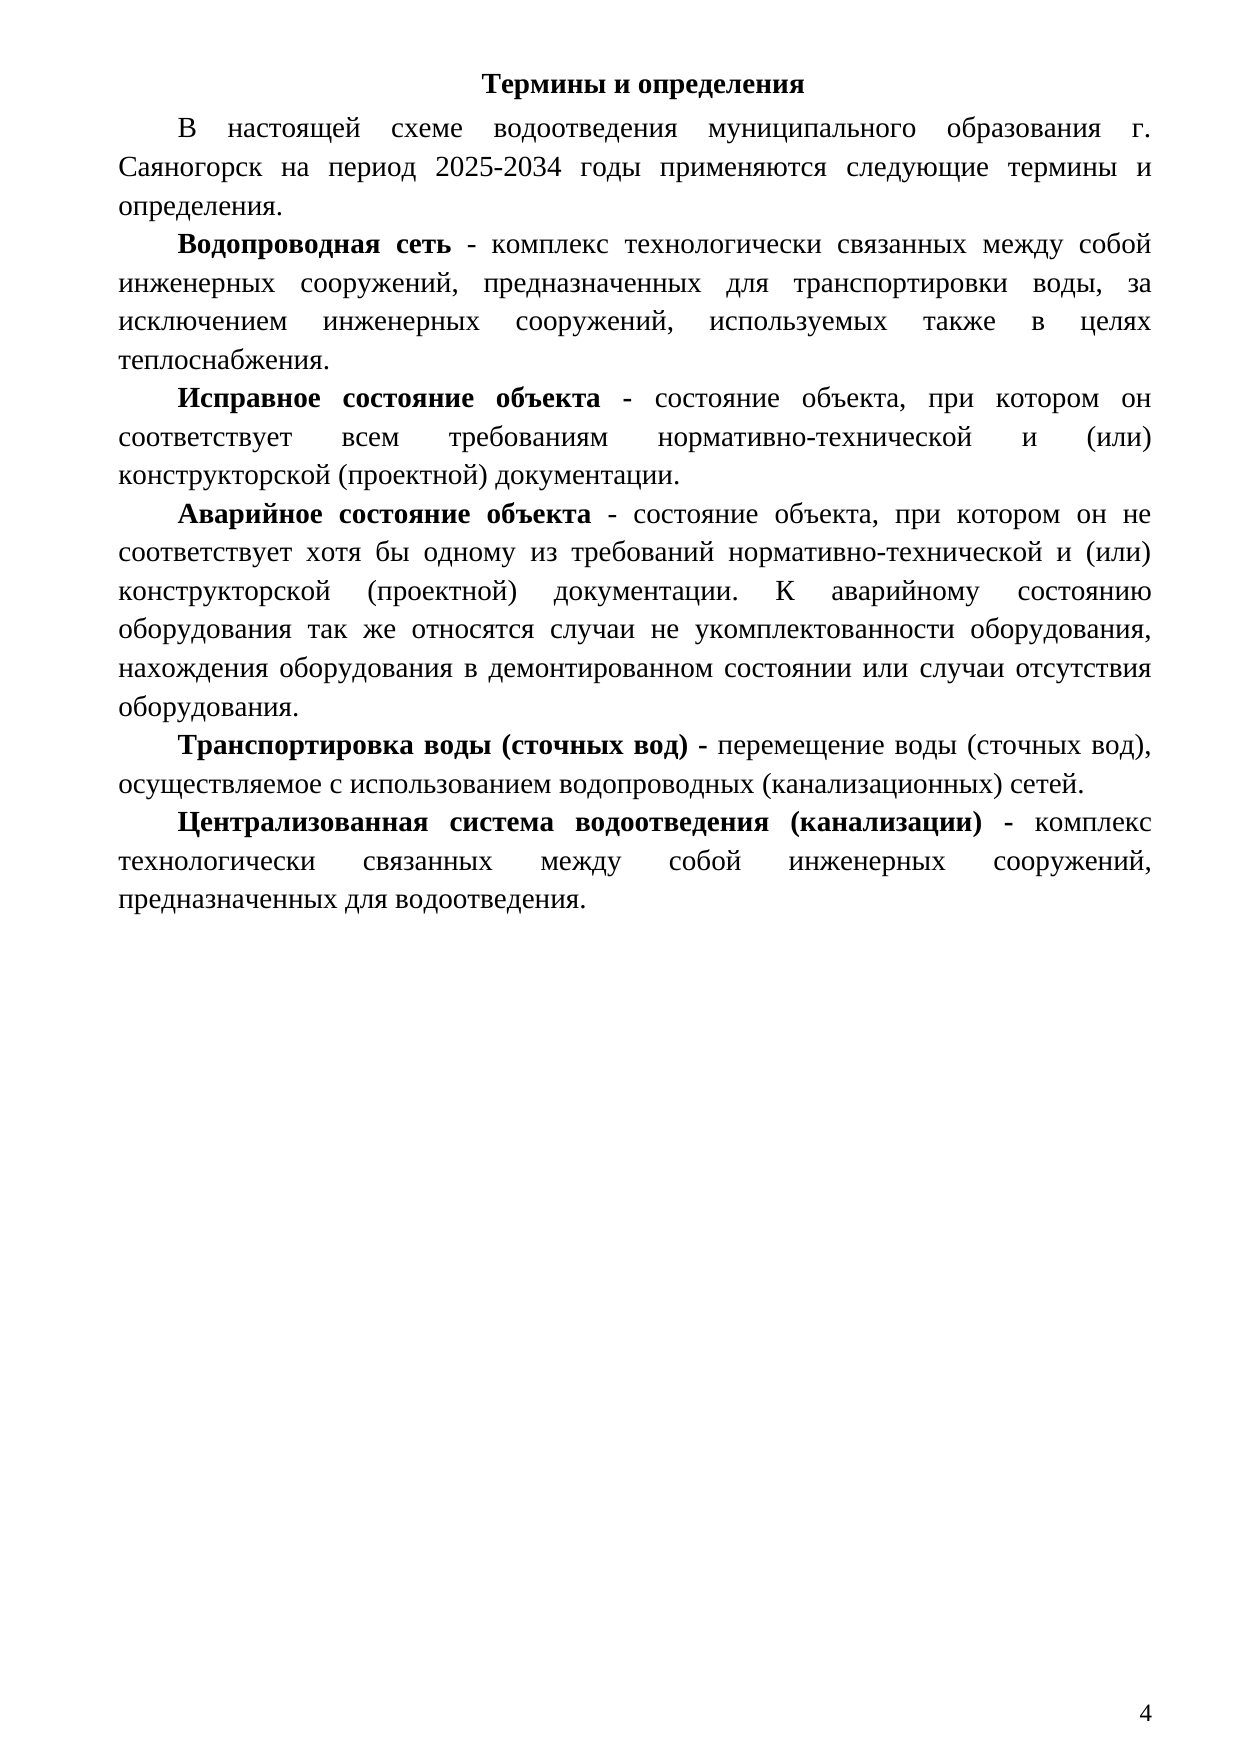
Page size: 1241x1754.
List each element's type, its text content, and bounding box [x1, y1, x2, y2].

subtitle Термины и определения [118, 66, 1109, 100]
text Централизованная система водоотведения (канализации) - комплекс технологически связанных между собой инженерных сооружений, предназначенных для водоотведения. [118, 804, 1152, 915]
text В настоящей схеме водоотведения муниципального образования г. Саяногорск на период 2025-2034 годы применяются следующие термины и определения. [118, 111, 1152, 221]
text Водопроводная сеть - комплекс технологически связанных между собой инженерных сооружений, предназначенных для транспортировки воды, за исключением инженерных сооружений, используемых также в целях теплоснабжения. [118, 226, 1152, 375]
text Исправное состояние объекта - состояние объекта, при котором он соответствует всем требованиям нормативно-технической и (или) конструкторской (проектной) документации. [118, 380, 1152, 491]
text Транспортировка воды (сточных вод) - перемещение воды (сточных вод), осуществляемое с использованием водопроводных (канализационных) сетей. [118, 727, 1152, 799]
text Аварийное состояние объекта - состояние объекта, при котором он не соответствует хотя бы одному из требований нормативно-технической и (или) конструкторской (проектной) документации. К аварийному состоянию оборудования так же относятся случаи не укомплектованности оборудования, нахождения оборудования в демонтированном состоянии или случаи отсутствия оборудования. [118, 496, 1152, 722]
